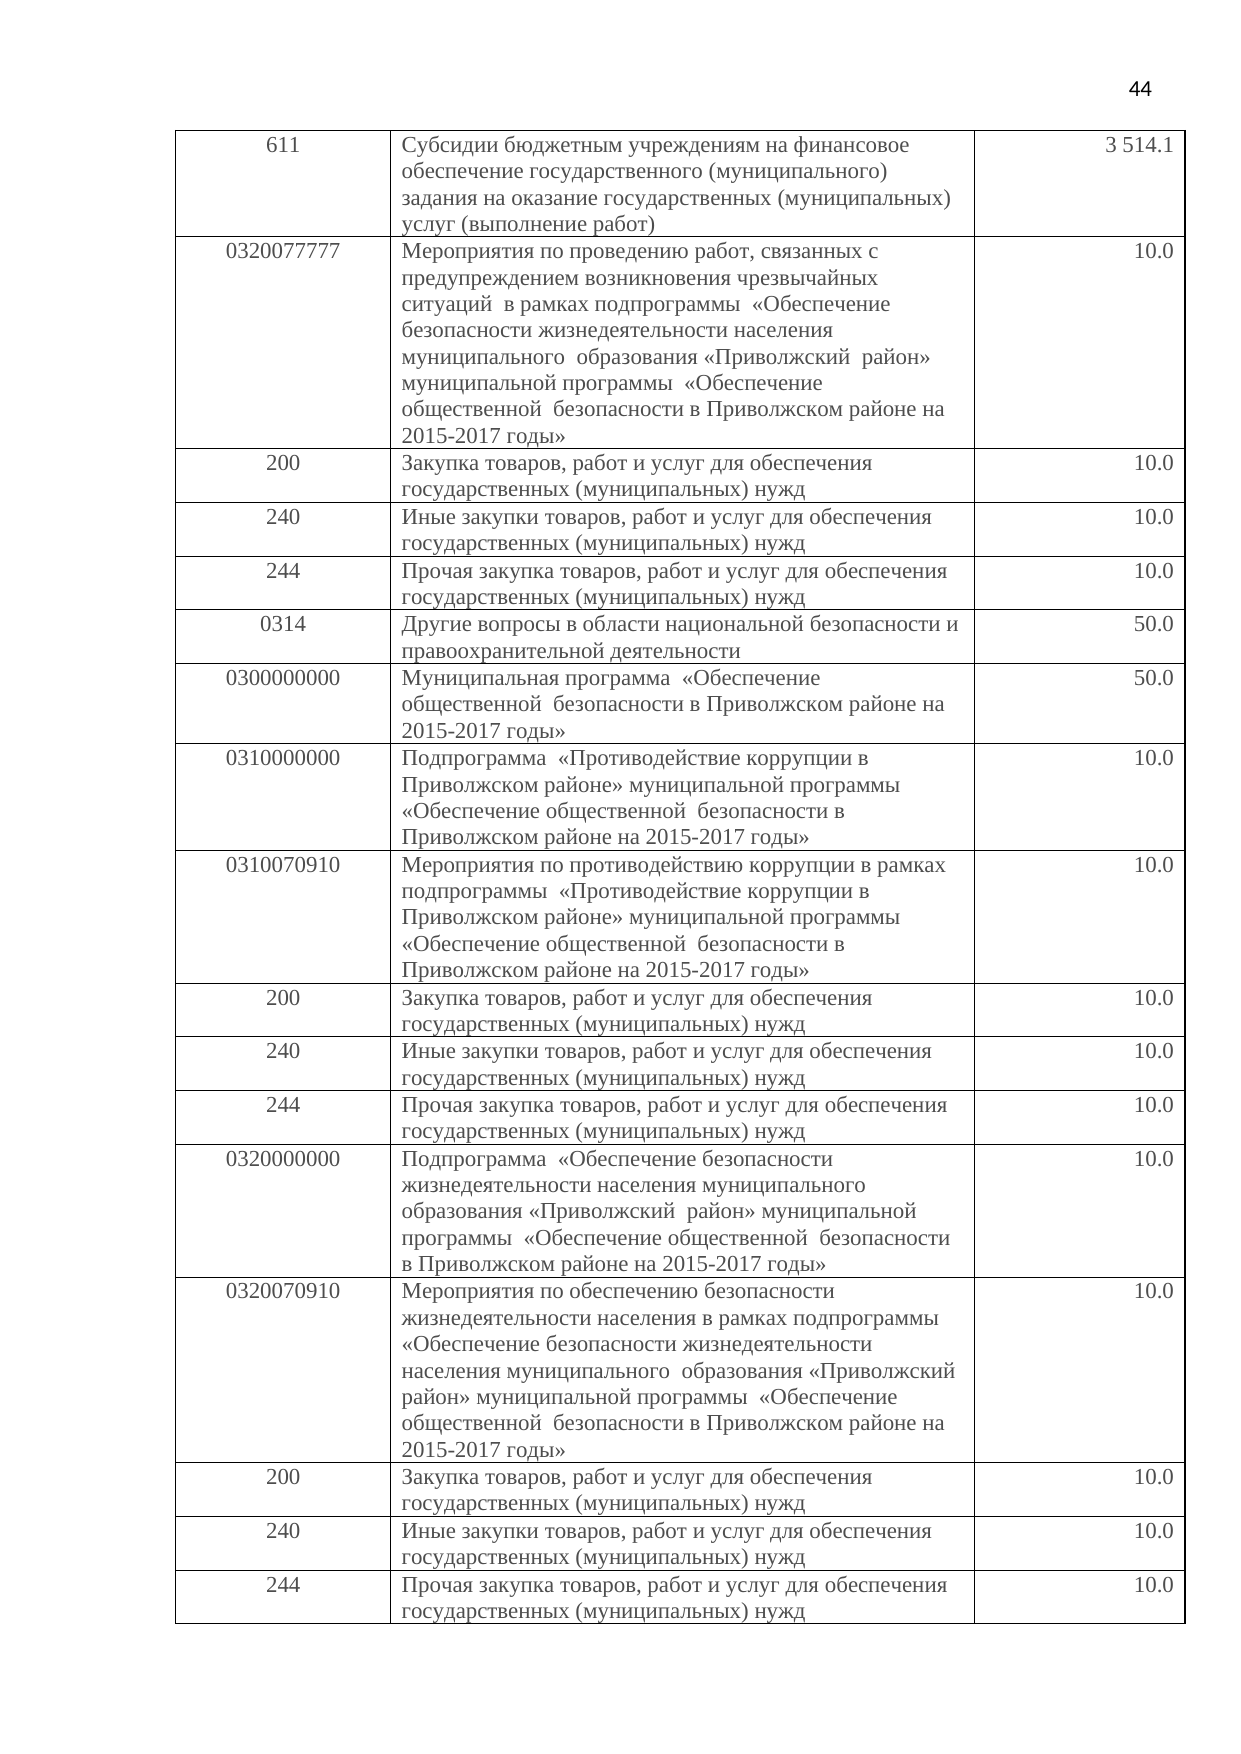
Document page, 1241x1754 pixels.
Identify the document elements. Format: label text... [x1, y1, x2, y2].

table_cell 240 [176, 1037, 390, 1090]
table_cell 0310000000 [176, 744, 390, 850]
table_cell 10.0 [975, 984, 1184, 1036]
table_cell 0320070910 [176, 1278, 390, 1462]
table_cell Прочая закупка товаров, работ и услуг для обеспечения государственных (муниципальных) нужд [391, 1571, 974, 1623]
table_cell 240 [176, 1517, 390, 1569]
table_cell 0320077777 [176, 237, 390, 448]
table_cell Другие вопросы в области национальной безопасности и правоохранительной деятельности [391, 610, 974, 663]
table_cell 3 514.1 [975, 131, 1184, 236]
table_cell 10.0 [975, 1278, 1184, 1462]
table_cell 0314 [176, 610, 390, 663]
table_cell 240 [176, 503, 390, 556]
table_cell 50.0 [975, 610, 1184, 663]
table_cell Иные закупки товаров, работ и услуг для обеспечения государственных (муниципальных) нужд [391, 1517, 974, 1569]
table_cell Прочая закупка товаров, работ и услуг для обеспечения государственных (муниципальных) нужд [391, 557, 974, 609]
table_cell 10.0 [975, 744, 1184, 850]
table_cell 200 [176, 1463, 390, 1516]
table_cell 50.0 [975, 664, 1184, 743]
table_cell 200 [176, 449, 390, 502]
table_cell 10.0 [975, 1517, 1184, 1569]
table_cell 10.0 [975, 1571, 1184, 1623]
table_cell 10.0 [975, 1463, 1184, 1516]
table_cell Муниципальная программа «Обеспечение общественной безопасности в Приволжском районе на 2015-2017 годы» [391, 664, 974, 743]
table_cell 244 [176, 1091, 390, 1144]
table_cell 10.0 [975, 1091, 1184, 1144]
table_cell Мероприятия по проведению работ, связанных с предупреждением возникновения чрезвычайных ситуаций в рамках подпрограммы «Обеспечение безопасности жизнедеятельности населения муниципального образования «Приволжский район» муниципальной программы «Обеспечение общественной безопасности в Приволжском районе на 2015-2017 годы» [391, 237, 974, 448]
table_cell Закупка товаров, работ и услуг для обеспечения государственных (муниципальных) нужд [391, 1463, 974, 1516]
table_cell 10.0 [975, 237, 1184, 448]
table_cell 10.0 [975, 1145, 1184, 1277]
table_cell 0310070910 [176, 851, 390, 982]
table_cell Подпрограмма «Обеспечение безопасности жизнедеятельности населения муниципального образования «Приволжский район» муниципальной программы «Обеспечение общественной безопасности в Приволжском районе на 2015-2017 годы» [391, 1145, 974, 1277]
table_cell 200 [176, 984, 390, 1036]
table_cell Закупка товаров, работ и услуг для обеспечения государственных (муниципальных) нужд [391, 984, 974, 1036]
table_cell 10.0 [975, 449, 1184, 502]
table_cell Мероприятия по обеспечению безопасности жизнедеятельности населения в рамках подпрограммы «Обеспечение безопасности жизнедеятельности населения муниципального образования «Приволжский район» муниципальной программы «Обеспечение общественной безопасности в Приволжском районе на 2015-2017 годы» [391, 1278, 974, 1462]
table_cell Мероприятия по противодействию коррупции в рамках подпрограммы «Противодействие коррупции в Приволжском районе» муниципальной программы «Обеспечение общественной безопасности в Приволжском районе на 2015-2017 годы» [391, 851, 974, 982]
table_cell 611 [176, 131, 390, 236]
table_cell Иные закупки товаров, работ и услуг для обеспечения государственных (муниципальных) нужд [391, 503, 974, 556]
table_cell 10.0 [975, 851, 1184, 982]
table_cell Закупка товаров, работ и услуг для обеспечения государственных (муниципальных) нужд [391, 449, 974, 502]
table_cell 0300000000 [176, 664, 390, 743]
table_cell Иные закупки товаров, работ и услуг для обеспечения государственных (муниципальных) нужд [391, 1037, 974, 1090]
table_cell 244 [176, 557, 390, 609]
table_cell 244 [176, 1571, 390, 1623]
table_cell 10.0 [975, 557, 1184, 609]
table_cell Прочая закупка товаров, работ и услуг для обеспечения государственных (муниципальных) нужд [391, 1091, 974, 1144]
table_cell 10.0 [975, 1037, 1184, 1090]
table_cell Подпрограмма «Противодействие коррупции в Приволжском районе» муниципальной программы «Обеспечение общественной безопасности в Приволжском районе на 2015-2017 годы» [391, 744, 974, 850]
table_cell Субсидии бюджетным учреждениям на финансовое обеспечение государственного (муниципального) задания на оказание государственных (муниципальных) услуг (выполнение работ) [391, 131, 974, 236]
table_cell 0320000000 [176, 1145, 390, 1277]
table_cell 10.0 [975, 503, 1184, 556]
